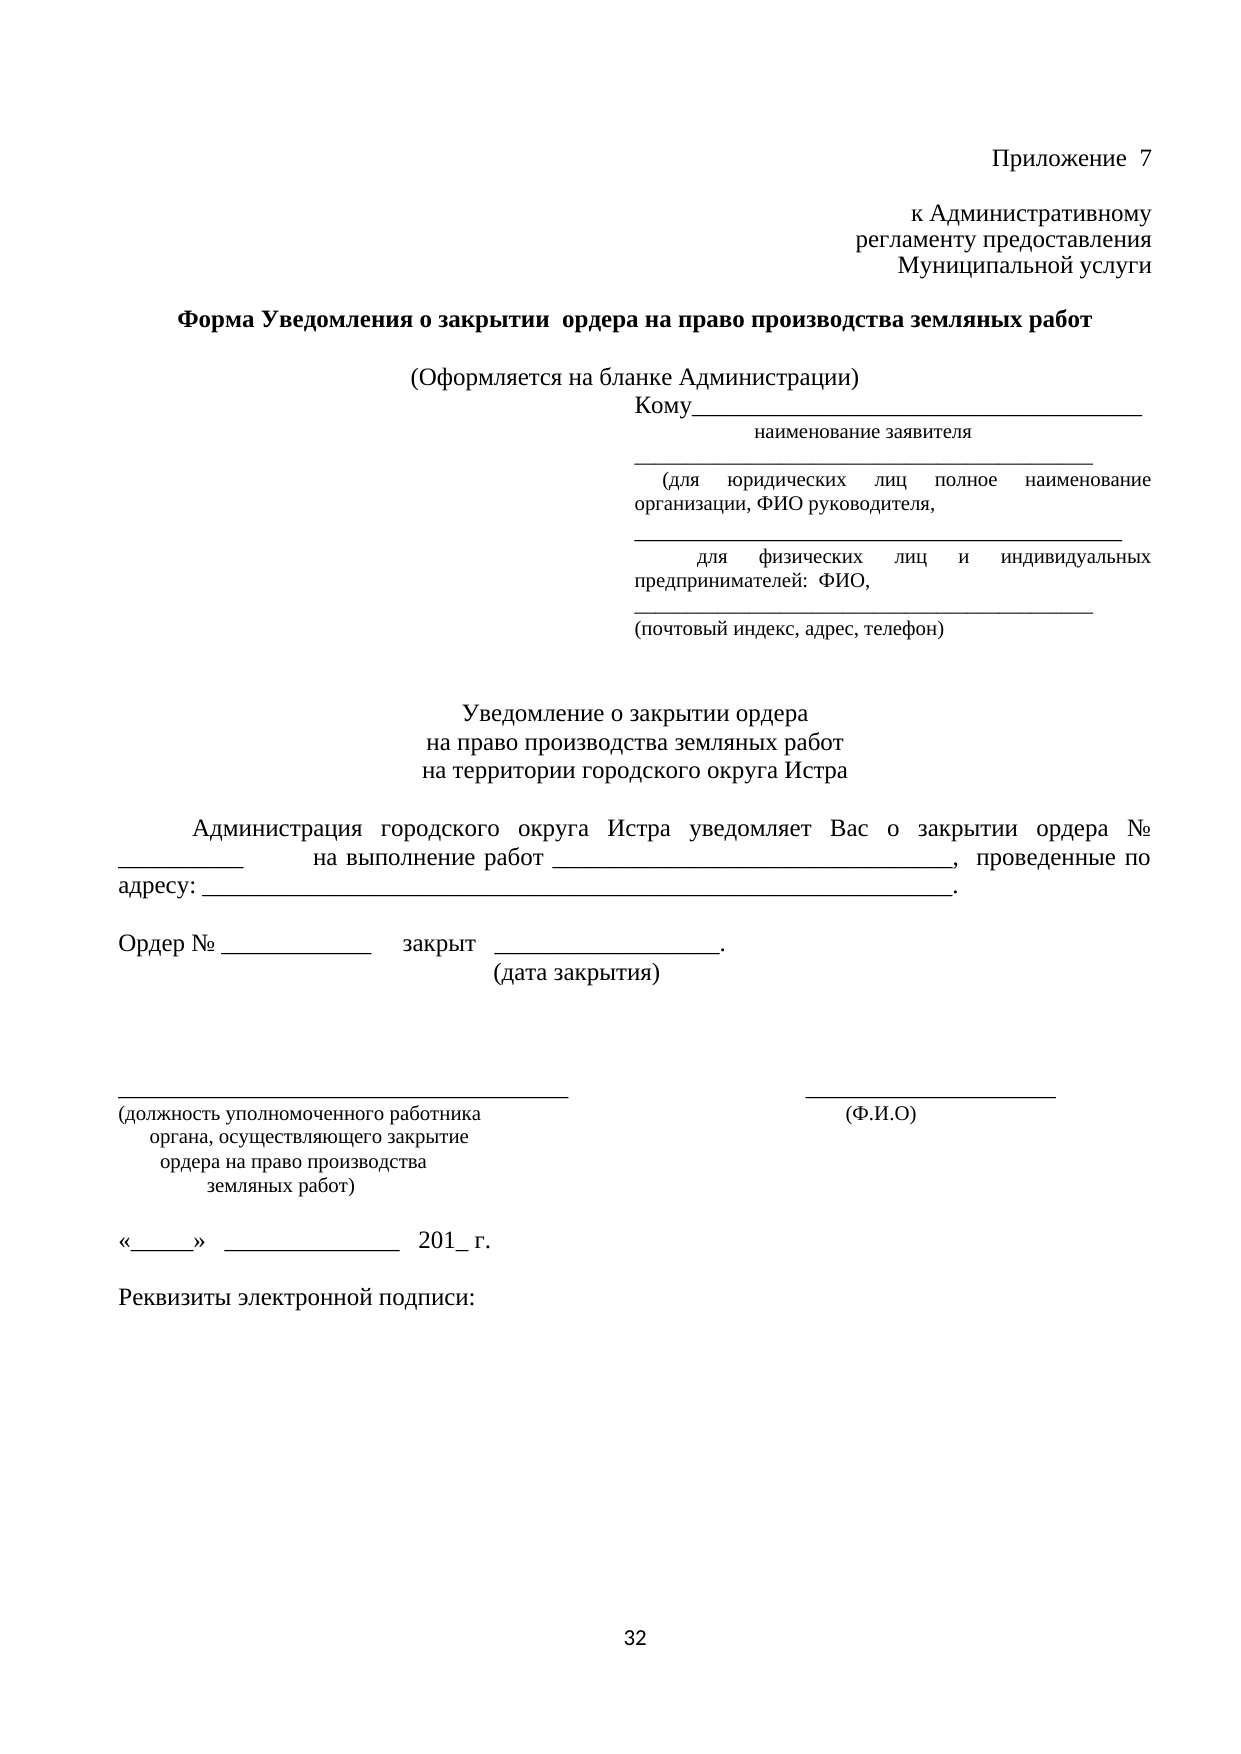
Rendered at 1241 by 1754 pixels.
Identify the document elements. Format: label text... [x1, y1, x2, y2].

text Уведомление о закрытии ордера [118, 698, 1152, 727]
subtitle Муниципальной услуги [118, 253, 1152, 279]
text наименование заявителя [634, 419, 1152, 443]
text Реквизиты электронной подписи: [118, 1282, 1152, 1311]
text для физических лиц и индивидуальных предпринимателей: ФИО, [634, 544, 1152, 592]
text Приложение 7 [118, 143, 1152, 172]
text Форма Уведомления о закрытии ордера на право производства земляных работ [118, 304, 1152, 332]
text Администрация городского округа Истра уведомляет Вас о закрытии ордера № __________ на выполнение работ ________________________________, проведенные по адресу: ____________________________________________________________. [118, 813, 1152, 899]
text на территории городского округа Истра [118, 755, 1152, 784]
text земляных работ) [118, 1173, 1152, 1197]
text _______________________________________ [634, 515, 1152, 544]
text (почтовый индекс, адрес, телефон) [634, 616, 1152, 640]
subtitle к Административному [118, 201, 1152, 227]
text ордера на право производства [118, 1148, 1152, 1173]
text (Оформляется на бланке Администрации) [118, 362, 1152, 390]
text Ордер № ____________ закрыт __________________. [118, 928, 1152, 957]
text ____________________________________________ [634, 592, 1152, 616]
text Кому____________________________________ [634, 390, 1152, 419]
text (для юридических лиц полное наименование организации, ФИО руководителя, [634, 467, 1152, 515]
text ____________________________________________ [634, 443, 1152, 467]
text (должность уполномоченного работника (Ф.И.О) [118, 1100, 1152, 1124]
text (дата закрытия) [118, 957, 1152, 985]
text «_____» ______________ 201_ г. [118, 1225, 1152, 1254]
text на право производства земляных работ [118, 727, 1152, 755]
subtitle регламенту предоставления [118, 227, 1152, 253]
text ____________________________________ ____________________ [118, 1072, 1152, 1100]
text органа, осуществляющего закрытие [118, 1124, 1152, 1148]
